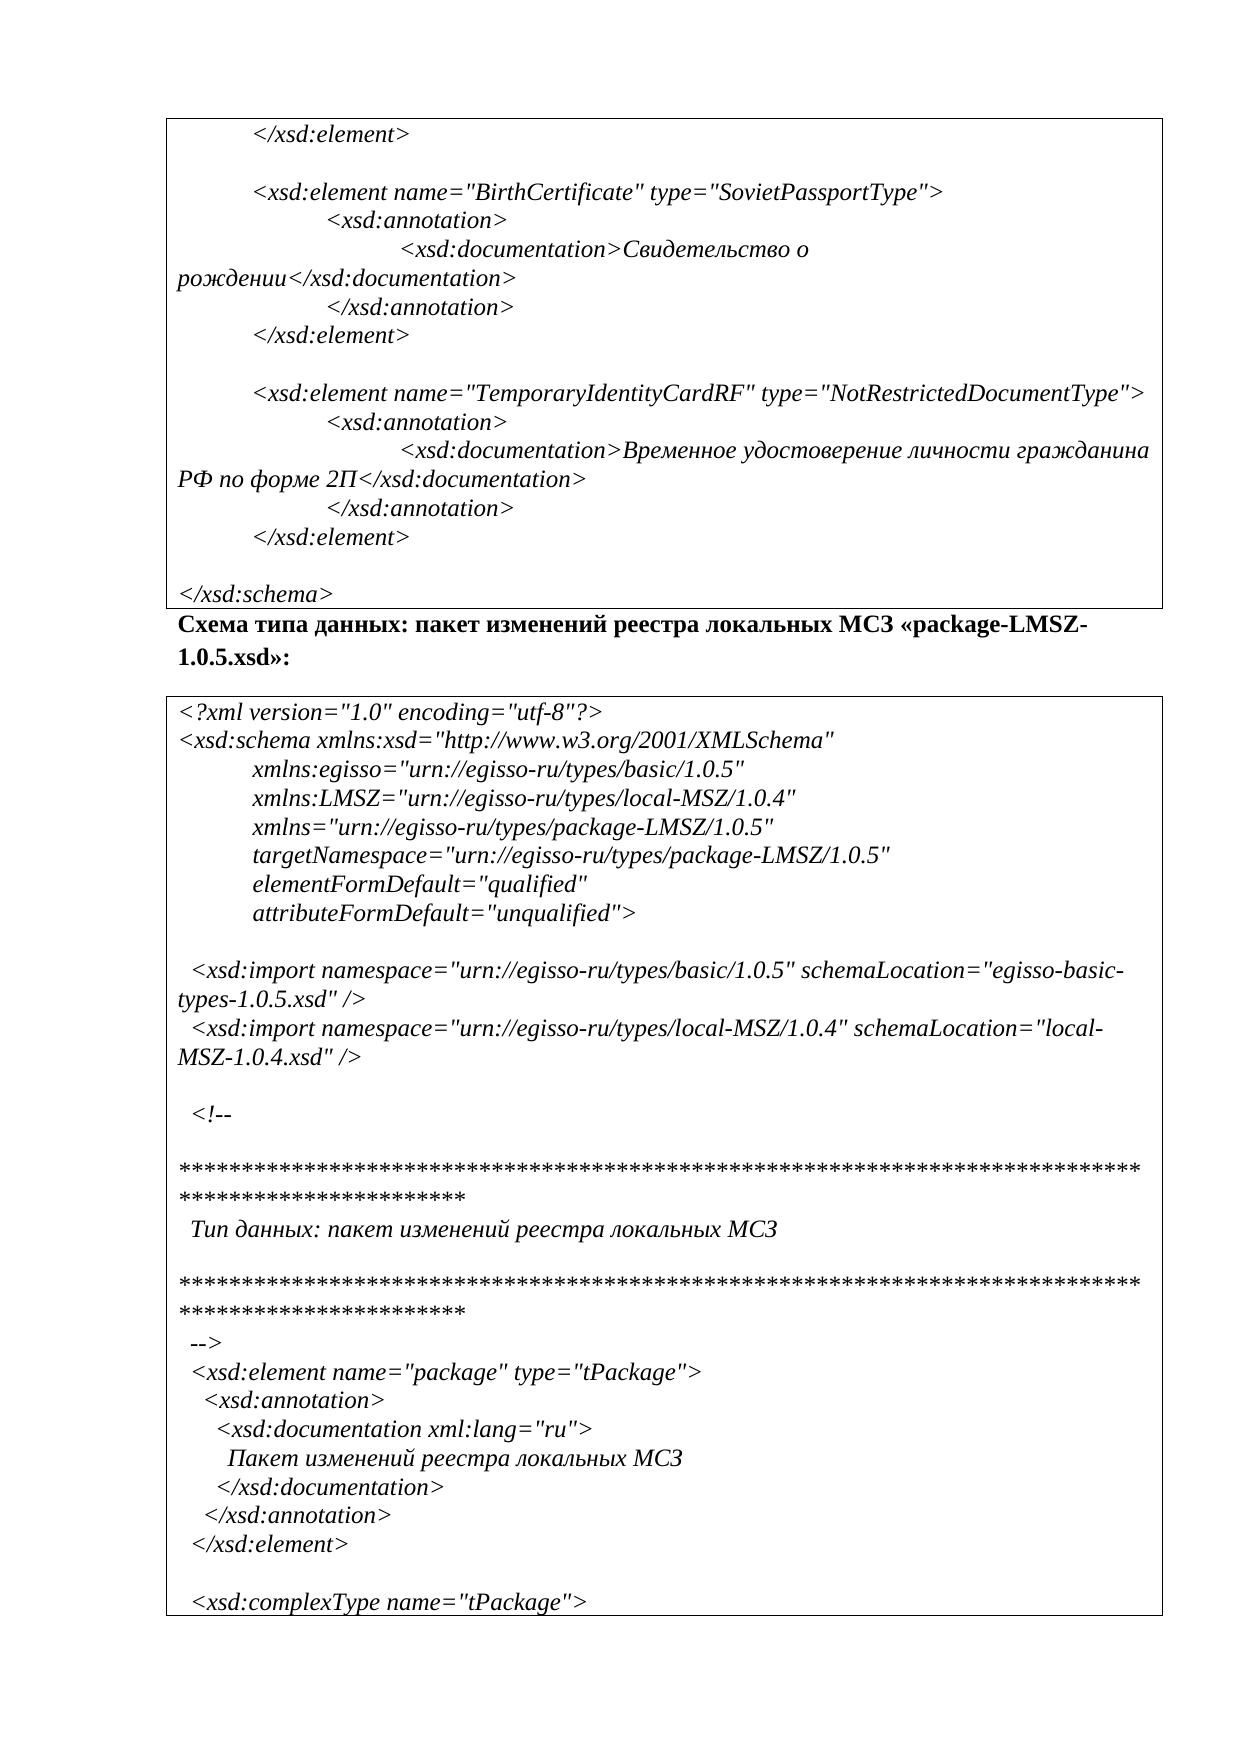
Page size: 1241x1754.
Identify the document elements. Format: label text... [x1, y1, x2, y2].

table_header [167, 119, 1162, 608]
text Схема типа данных: пакет изменений реестра локальных МСЗ «package-LMSZ-1.0.5.xsd»: [177, 609, 1152, 671]
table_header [167, 697, 1162, 1615]
